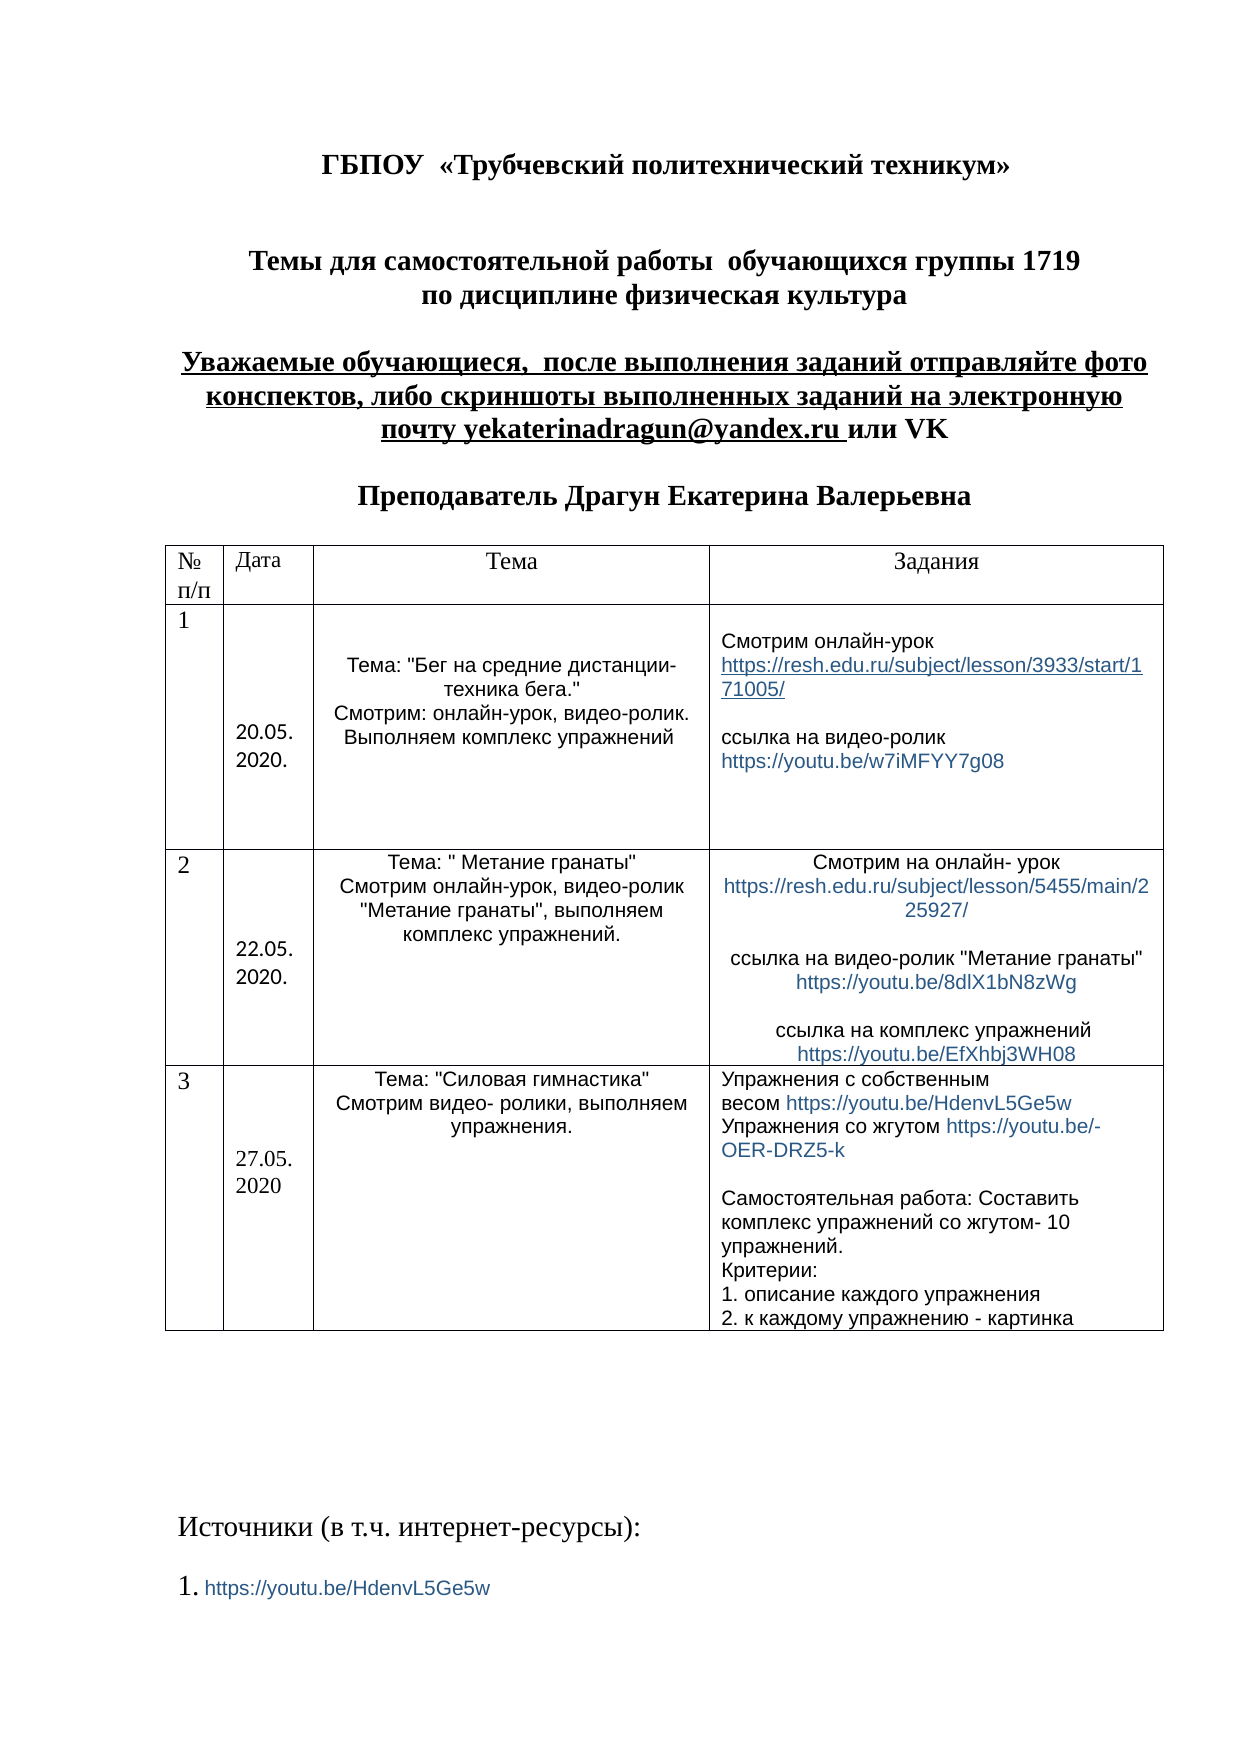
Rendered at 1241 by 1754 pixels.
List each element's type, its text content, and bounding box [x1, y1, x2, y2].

text Уважаемые обучающиеся, после выполнения заданий отправляйте фото конспектов, либо скриншоты выполненных заданий на электронную почту yekaterinadragun@yandex.ru или VK [177, 344, 1152, 445]
table_cell Тема: " Метание гранаты" Смотрим онлайн-урок, видео-ролик "Метание гранаты", выполняем комплекс упражнений. [314, 850, 709, 1065]
table_header № п/п [166, 546, 223, 604]
text Источники (в т.ч. интернет-ресурсы): [177, 1509, 1152, 1543]
table_cell 3 [166, 1066, 223, 1330]
table_header Тема [314, 546, 709, 604]
table_cell Тема: "Силовая гимнастика" Смотрим видео- ролики, выполняем упражнения. [314, 1066, 709, 1330]
text Темы для самостоятельной работы обучающихся группы 1719 [177, 243, 1152, 277]
table_cell 1 [166, 605, 223, 849]
table_cell 20.05. 2020. [224, 605, 313, 849]
table_cell Упражнения с собственным весом https://youtu.be/HdenvL5Ge5w Упражнения со жгутом https://youtu.be/-OER-DRZ5-k Самостоятельная работа: Составить комплекс упражнений со жгутом- 10 упражнений. Критерии: 1. описание каждого упражнения 2. к каждому упражнению - картинка [710, 1066, 1163, 1330]
table_cell 2 [166, 850, 223, 1065]
table_header Задания [710, 546, 1163, 604]
text Преподаватель Драгун Екатерина Валерьевна [177, 478, 1152, 512]
table_cell 27.05. 2020 [224, 1066, 313, 1330]
table_cell Смотрим онлайн-урок https://resh.edu.ru/subject/lesson/3933/start/171005/ ссылка на видео-ролик https://youtu.be/w7iMFYY7g08 [710, 605, 1163, 849]
text ГБПОУ «Трубчевский политехнический техникум» [181, 147, 1152, 181]
text по дисциплине физическая культура [177, 277, 1152, 311]
text 1. https://youtu.be/HdenvL5Ge5w [177, 1568, 1152, 1602]
table_cell Тема: "Бег на средние дистанции- техника бега." Смотрим: онлайн-урок, видео-ролик. Выполняем комплекс упражнений [314, 605, 709, 849]
table_cell 22.05. 2020. [224, 850, 313, 1065]
table_cell Смотрим на онлайн- урок https://resh.edu.ru/subject/lesson/5455/main/225927/ ссылка на видео-ролик "Метание гранаты" https://youtu.be/8dlX1bN8zWg ссылка на комплекс упражнений https://youtu.be/EfXhbj3WH08 [710, 850, 1163, 1065]
table_header Дата [224, 546, 313, 604]
